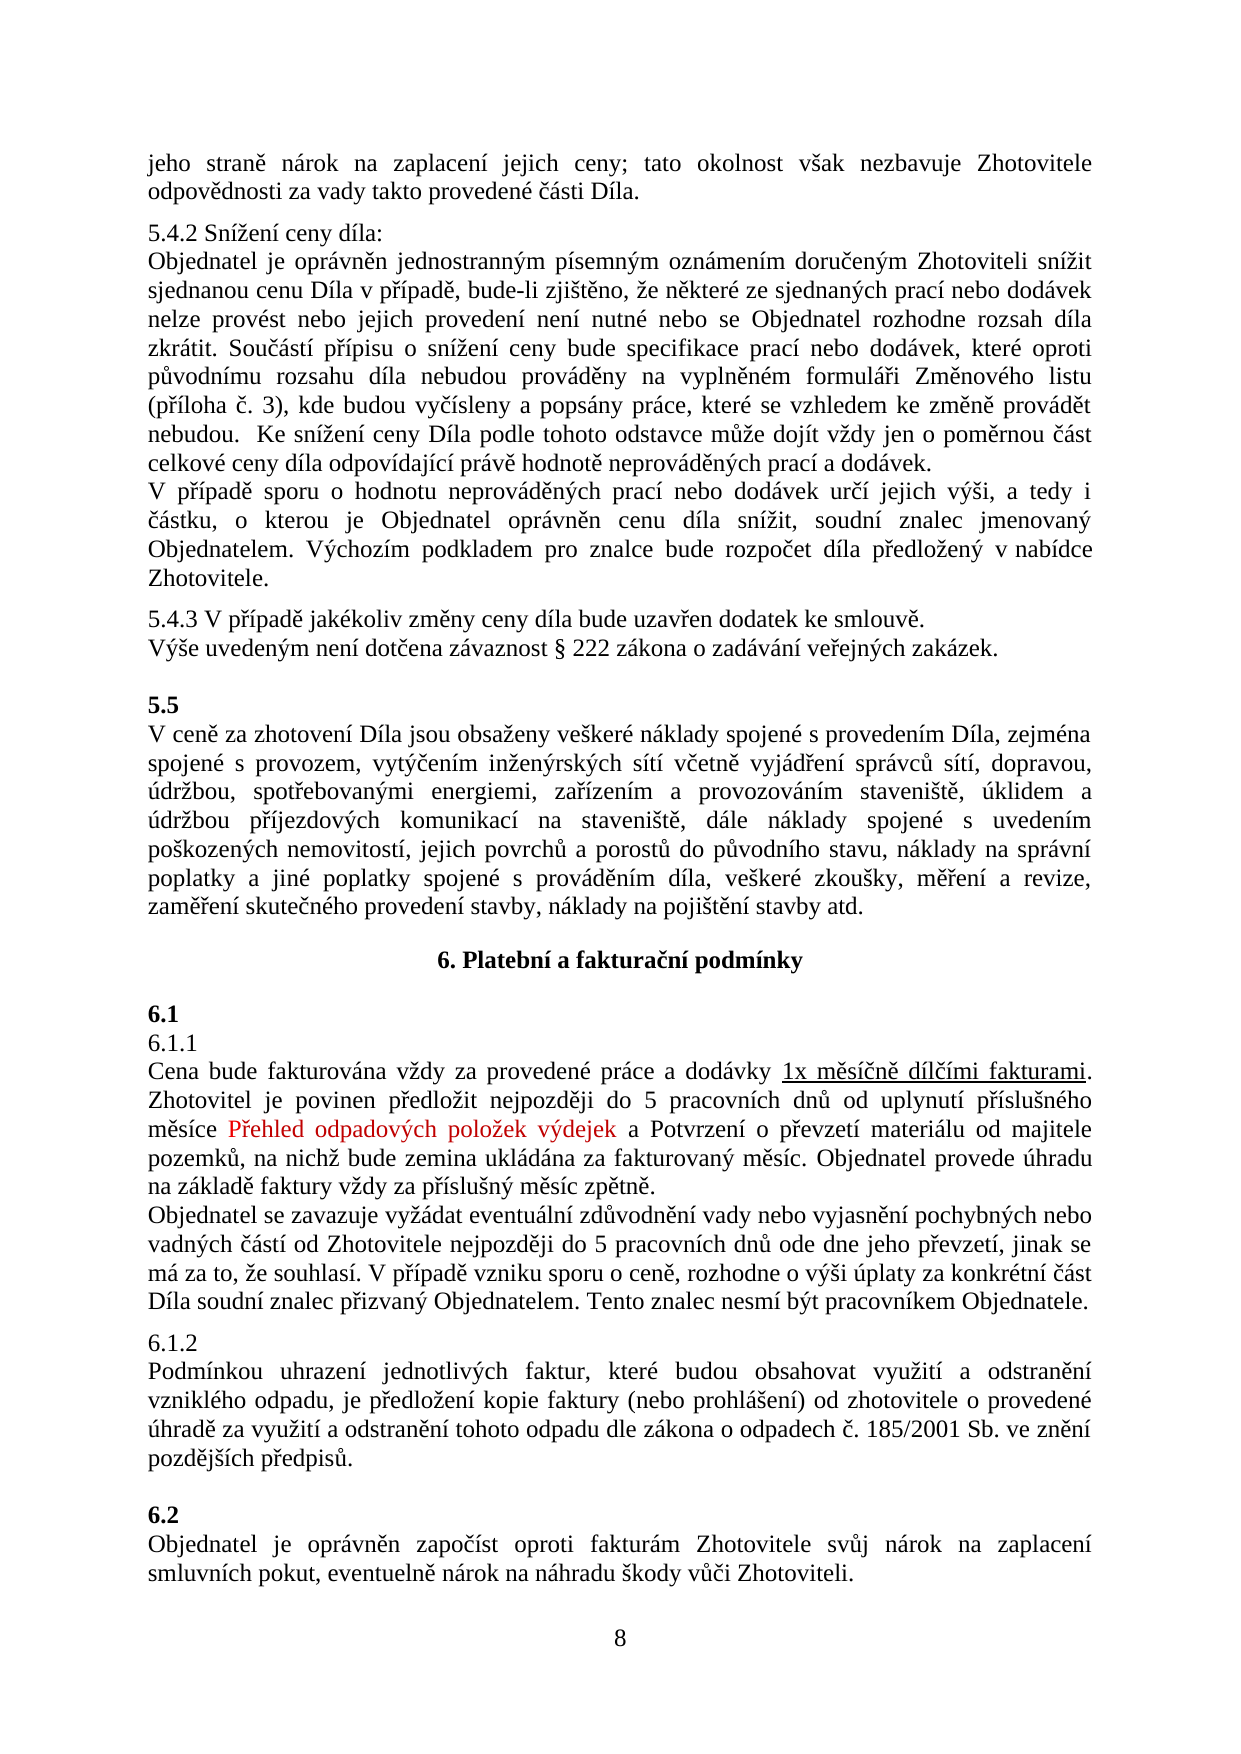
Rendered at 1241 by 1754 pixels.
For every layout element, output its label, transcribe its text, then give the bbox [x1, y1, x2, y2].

text 6.1.1 [148, 1028, 1093, 1056]
text 5.5 [148, 690, 1093, 719]
text 6.1 [148, 999, 1093, 1028]
text Výše uvedeným není dotčena závaznost § 222 zákona o zadávání veřejných zakázek. [148, 633, 1093, 661]
text Cena bude fakturována vždy za provedené práce a dodávky 1x měsíčně dílčími fakturami. Zhotovitel je povinen předložit nejpozději do 5 pracovních dnů od uplynutí příslušného měsíce Přehled odpadových položek výdejek a Potvrzení o převzetí materiálu od majitele pozemků, na nichž bude zemina ukládána za fakturovaný měsíc. Objednatel provede úhradu na základě faktury vždy za příslušný měsíc zpětně. [148, 1056, 1093, 1200]
text V případě sporu o hodnotu neprováděných prací nebo dodávek určí jejich výši, a tedy i částku, o kterou je Objednatel oprávněn cenu díla snížit, soudní znalec jmenovaný Objednatelem. Výchozím podkladem pro znalce bude rozpočet díla předložený v nabídce Zhotovitele. [148, 476, 1093, 591]
text 6.1.2 [148, 1328, 1093, 1356]
text 6. Platební a fakturační podmínky [148, 945, 1093, 974]
text Objednatel je oprávněn započíst oproti fakturám Zhotovitele svůj nárok na zaplacení smluvních pokut, eventuelně nárok na náhradu škody vůči Zhotoviteli. [148, 1529, 1093, 1586]
text Podmínkou uhrazení jednotlivých faktur, které budou obsahovat využití a odstranění vzniklého odpadu, je předložení kopie faktury (nebo prohlášení) od zhotovitele o provedené úhradě za využití a odstranění tohoto odpadu dle zákona o odpadech č. 185/2001 Sb. ve znění pozdějších předpisů. [148, 1356, 1093, 1471]
text Objednatel je oprávněn jednostranným písemným oznámením doručeným Zhotoviteli snížit sjednanou cenu Díla v případě, bude-li zjištěno, že některé ze sjednaných prací nebo dodávek nelze provést nebo jejich provedení není nutné nebo se Objednatel rozhodne rozsah díla zkrátit. Součástí přípisu o snížení ceny bude specifikace prací nebo dodávek, které oproti původnímu rozsahu díla nebudou prováděny na vyplněném formuláři Změnového listu (příloha č. 3), kde budou vyčísleny a popsány práce, které se vzhledem ke změně provádět nebudou. Ke snížení ceny Díla podle tohoto odstavce může dojít vždy jen o poměrnou část celkové ceny díla odpovídající právě hodnotě neprováděných prací a dodávek. [148, 246, 1093, 476]
text 5.4.3 V případě jakékoliv změny ceny díla bude uzavřen dodatek ke smlouvě. [148, 604, 1093, 633]
text V ceně za zhotovení Díla jsou obsaženy veškeré náklady spojené s provedením Díla, zejména spojené s provozem, vytýčením inženýrských sítí včetně vyjádření správců sítí, dopravou, údržbou, spotřebovanými energiemi, zařízením a provozováním staveniště, úklidem a údržbou příjezdových komunikací na staveniště, dále náklady spojené s uvedením poškozených nemovitostí, jejich povrchů a porostů do původního stavu, náklady na správní poplatky a jiné poplatky spojené s prováděním díla, veškeré zkoušky, měření a revize, zaměření skutečného provedení stavby, náklady na pojištění stavby atd. [148, 719, 1093, 920]
text 5.4.2 Snížení ceny díla: [148, 218, 1093, 246]
text Objednatel se zavazuje vyžádat eventuální zdůvodnění vady nebo vyjasnění pochybných nebo vadných částí od Zhotovitele nejpozději do 5 pracovních dnů ode dne jeho převzetí, jinak se má za to, že souhlasí. V případě vzniku sporu o ceně, rozhodne o výši úplaty za konkrétní část Díla soudní znalec přizvaný Objednatelem. Tento znalec nesmí být pracovníkem Objednatele. [148, 1200, 1093, 1315]
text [148, 148, 1093, 205]
text 6.2 [148, 1500, 1093, 1529]
